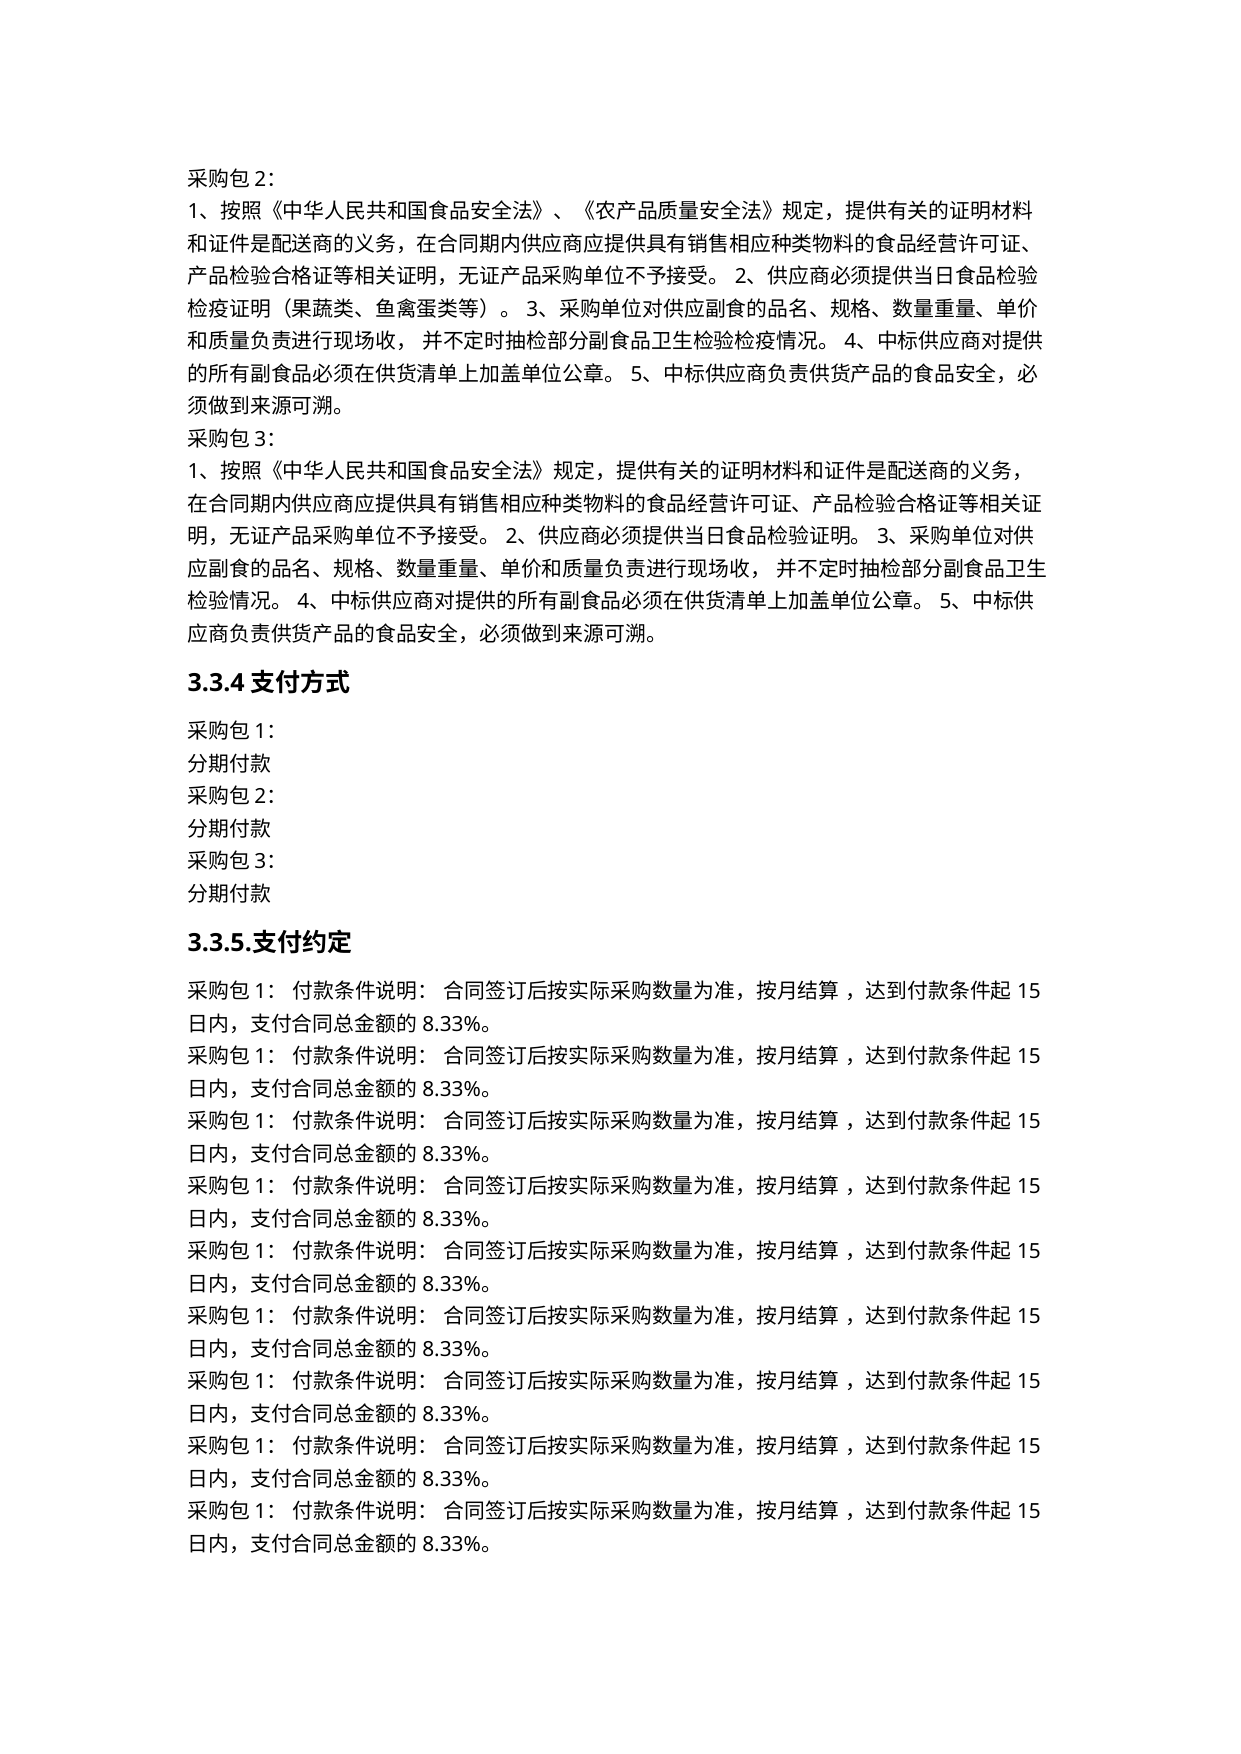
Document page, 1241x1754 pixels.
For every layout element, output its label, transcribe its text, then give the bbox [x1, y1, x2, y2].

text 采购包3： [187, 422, 1053, 454]
text 采购包3： [187, 844, 1053, 877]
text 1、按照《中华人民共和国食品安全法》、《农产品质量安全法》规定，提供有关的证明材料和证件是配送商的义务，在合同期内供应商应提供具有销售相应种类物料的食品经营许可证、产品检验合格证等相关证明，无证产品采购单位不予接受。 2、供应商必须提供当日食品检验检疫证明（果蔬类、鱼禽蛋类等）。 3、采购单位对供应副食的品名、规格、数量重量、单价和质量负责进行现场收， 并不定时抽检部分副食品卫生检验检疫情况。 4、中标供应商对提供的所有副食品必须在供货清单上加盖单位公章。 5、中标供应商负责供货产品的食品安全，必须做到来源可溯。 [187, 194, 1053, 422]
text 采购包1： [187, 714, 1053, 747]
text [187, 1494, 1053, 1559]
text 分期付款 [187, 877, 1053, 909]
text 采购包1： 付款条件说明： 合同签订后按实际采购数量为准，按月结算 ，达到付款条件起 15 日内，支付合同总金额的 8.33%。 [187, 1234, 1053, 1299]
text 采购包2： [187, 779, 1053, 812]
text 采购包1： 付款条件说明： 合同签订后按实际采购数量为准，按月结算 ，达到付款条件起 15 日内，支付合同总金额的 8.33%。 [187, 1039, 1053, 1104]
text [187, 1429, 1053, 1494]
text 采购包1： 付款条件说明： 合同签订后按实际采购数量为准，按月结算 ，达到付款条件起 15 日内，支付合同总金额的 8.33%。 [187, 1169, 1053, 1234]
text 1、按照《中华人民共和国食品安全法》规定，提供有关的证明材料和证件是配送商的义务，在合同期内供应商应提供具有销售相应种类物料的食品经营许可证、产品检验合格证等相关证明，无证产品采购单位不予接受。 2、供应商必须提供当日食品检验证明。 3、采购单位对供应副食的品名、规格、数量重量、单价和质量负责进行现场收， 并不定时抽检部分副食品卫生检验情况。 4、中标供应商对提供的所有副食品必须在供货清单上加盖单位公章。 5、中标供应商负责供货产品的食品安全，必须做到来源可溯。 [187, 454, 1053, 649]
text 分期付款 [187, 812, 1053, 844]
text 采购包1： 付款条件说明： 合同签订后按实际采购数量为准，按月结算 ，达到付款条件起 15 日内，支付合同总金额的 8.33%。 [187, 974, 1053, 1039]
text 采购包1： 付款条件说明： 合同签订后按实际采购数量为准，按月结算 ，达到付款条件起 15 日内，支付合同总金额的 8.33%。 [187, 1104, 1053, 1169]
text 采购包1： 付款条件说明： 合同签订后按实际采购数量为准，按月结算 ，达到付款条件起 15 日内，支付合同总金额的 8.33%。 [187, 1299, 1053, 1364]
text 采购包2： [187, 162, 1053, 194]
text 3.3.5.支付约定 [187, 909, 1053, 974]
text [187, 1364, 1053, 1429]
text 分期付款 [187, 747, 1053, 779]
text 3.3.4支付方式 [187, 649, 1053, 714]
